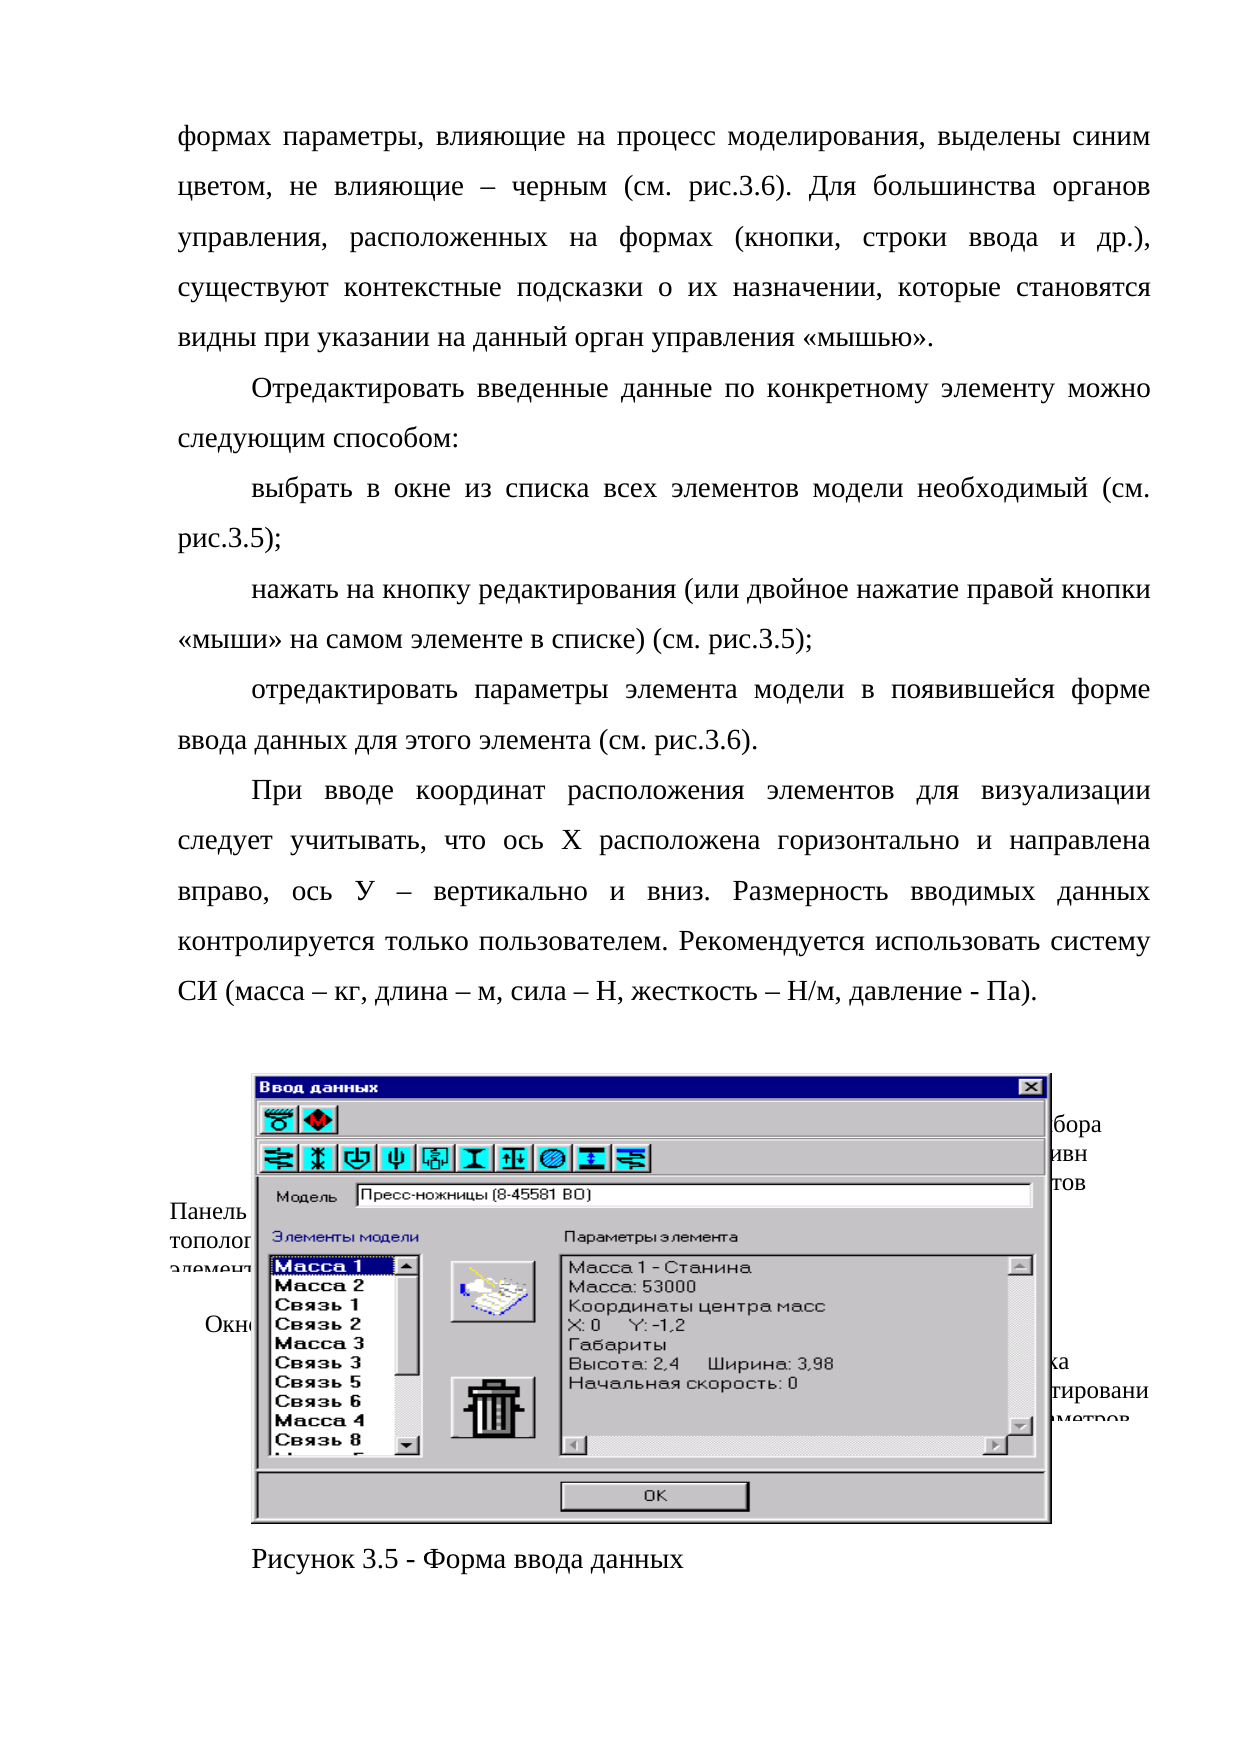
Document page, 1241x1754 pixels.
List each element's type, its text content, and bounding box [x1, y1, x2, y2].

text Отредактировать введенные данные по конкретному элементу можно следующим способом: [177, 370, 1152, 453]
text При вводе координат расположения элементов для визуализации следует учитывать, что ось Х расположена горизонтально и направлена вправо, ось У – вертикально и вниз. Размерность вводимых данных контролируется только пользователем. Рекомендуется использовать систему СИ (масса – кг, длина – м, сила – Н, жесткость – Н/м, давление - Па). [177, 772, 1152, 1007]
text нажать на кнопку редактирования (или двойное нажатие правой кнопки «мыши» на самом элементе в списке) (см. рис.3.5); [177, 571, 1152, 655]
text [177, 118, 1152, 353]
text выбрать в окне из списка всех элементов модели необходимый (см. рис.3.5); [177, 470, 1152, 554]
picture [251, 1073, 1052, 1524]
text Рисунок 3.5 - Форма ввода данных [177, 1541, 1152, 1574]
text отредактировать параметры элемента модели в появившейся форме ввода данных для этого элемента (см. рис.3.6). [177, 672, 1152, 755]
